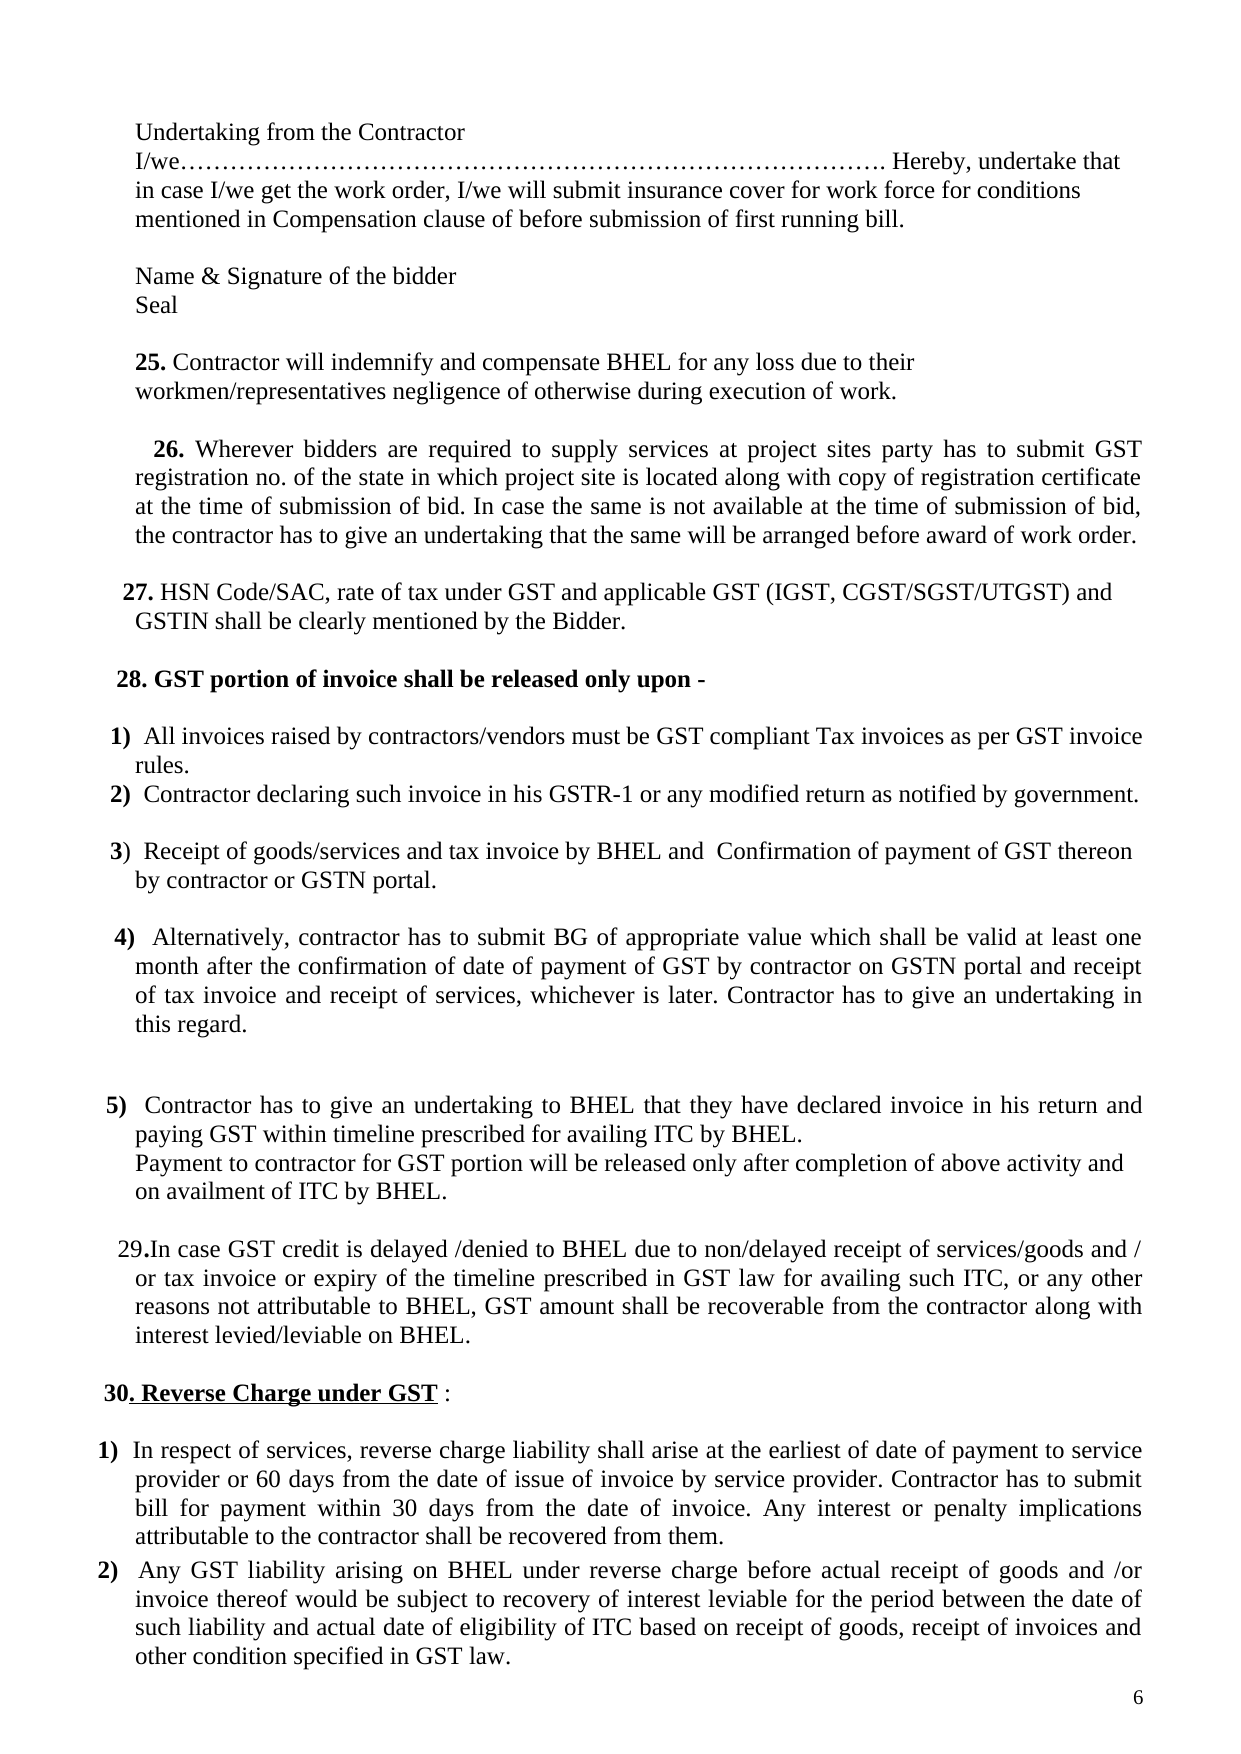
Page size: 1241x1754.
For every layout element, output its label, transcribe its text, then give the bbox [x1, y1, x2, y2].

text 28. GST portion of invoice shall be released only upon - [60, 664, 1143, 692]
text Seal [135, 290, 1143, 319]
text Payment to contractor for GST portion will be released only after completion of above activity and on availment of ITC by BHEL. [135, 1148, 1143, 1205]
text 30. Reverse Charge under GST : [60, 1378, 1143, 1406]
text 2) Any GST liability arising on BHEL under reverse charge before actual receipt of goods and /or invoice thereof would be subject to recovery of interest leviable for the period between the date of such liability and actual date of eligibility of ITC based on receipt of goods, receipt of invoices and other condition specified in GST law. [97, 1555, 1143, 1670]
text Undertaking from the Contractor [135, 117, 1143, 146]
text 4) Alternatively, contractor has to submit BG of appropriate value which shall be valid at least one month after the confirmation of date of payment of GST by contractor on GSTN portal and receipt of tax invoice and receipt of services, whichever is later. Contractor has to give an undertaking in this regard. [97, 922, 1143, 1037]
text Name & Signature of the bidder [135, 261, 1143, 290]
text I/we…………………………………………………………………………. Hereby, undertake that in case I/we get the work order, I/we will submit insurance cover for work force for conditions mentioned in Compensation clause of before submission of first running bill. [135, 146, 1143, 232]
text 1) In respect of services, reverse charge liability shall arise at the earliest of date of payment to service provider or 60 days from the date of issue of invoice by service provider. Contractor has to submit bill for payment within 30 days from the date of invoice. Any interest or penalty implications attributable to the contractor shall be recovered from them. [97, 1435, 1143, 1550]
text 2) Contractor declaring such invoice in his GSTR-1 or any modified return as notified by government. [97, 779, 1143, 807]
text 3) Receipt of goods/services and tax invoice by BHEL and Confirmation of payment of GST thereon by contractor or GSTN portal. [97, 836, 1143, 894]
text 25. Contractor will indemnify and compensate BHEL for any loss due to their workmen/representatives negligence of otherwise during execution of work. [135, 347, 1143, 405]
text 29.In case GST credit is delayed /denied to BHEL due to non/delayed receipt of services/goods and / or tax invoice or expiry of the timeline prescribed in GST law for availing such ITC, or any other reasons not attributable to BHEL, GST amount shall be recoverable from the contractor along with interest levied/leviable on BHEL. [60, 1234, 1143, 1349]
text 26. Wherever bidders are required to supply services at project sites party has to submit GST registration no. of the state in which project site is located along with copy of registration certificate at the time of submission of bid. In case the same is not available at the time of submission of bid, the contractor has to give an undertaking that the same will be arranged before award of work order. [60, 434, 1143, 549]
text 1) All invoices raised by contractors/vendors must be GST compliant Tax invoices as per GST invoice rules. [97, 721, 1143, 779]
text 27. HSN Code/SAC, rate of tax under GST and applicable GST (IGST, CGST/SGST/UTGST) and GSTIN shall be clearly mentioned by the Bidder. [60, 577, 1143, 635]
text 5) Contractor has to give an undertaking to BHEL that they have declared invoice in his return and paying GST within timeline prescribed for availing ITC by BHEL. [97, 1090, 1143, 1148]
